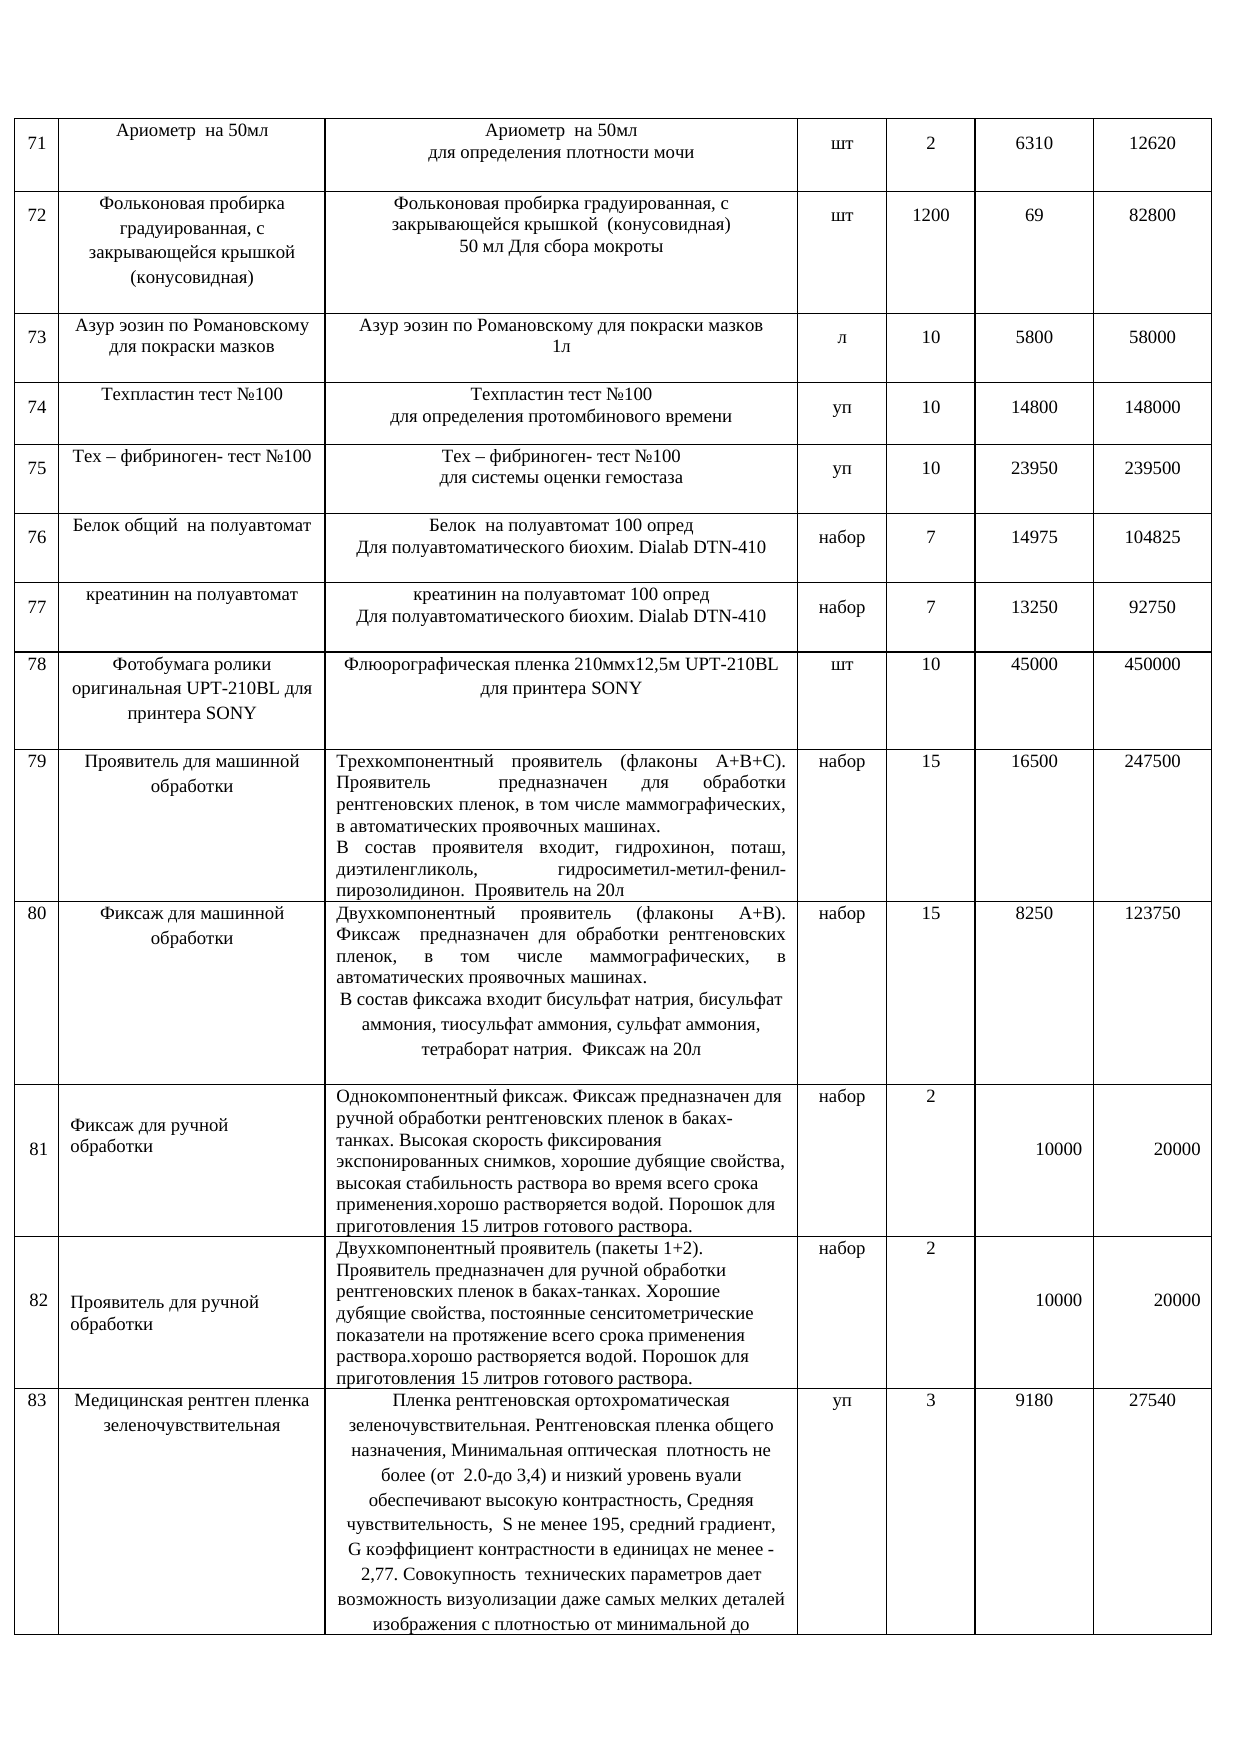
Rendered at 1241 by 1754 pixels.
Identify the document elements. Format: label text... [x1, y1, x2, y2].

table_cell 7 [887, 514, 974, 582]
table_cell набор [798, 750, 886, 901]
table_cell 6310 [976, 119, 1093, 191]
table_cell 247500 [1094, 750, 1211, 901]
table_cell Белок общий на полуавтомат [59, 514, 324, 582]
table_cell 9180 [976, 1389, 1093, 1634]
table_cell 80 [15, 902, 58, 1084]
table_cell Фиксаж для машинной обработки [59, 902, 324, 1084]
table_cell Двухкомпонентный проявитель (пакеты 1+2). Проявитель предназначен для ручной обработки рентгеновских пленок в баках-танках. Хорошие дубящие свойства, постоянные сенситометрические показатели на протяжение всего срока применения раствора.хорошо растворяется водой. Порошок для приготовления 15 литров готового раствора. [326, 1237, 797, 1388]
table_cell 1200 [887, 192, 974, 313]
table_cell Двухкомпонентный проявитель (флаконы А+В). Фиксаж предназначен для обработки рентгеновских пленок, в том числе маммографических, в автоматических проявочных машинах. В состав фиксажа входит бисульфат натрия, бисульфат аммония, тиосульфат аммония, сульфат аммония, тетраборат натрия. Фиксаж на 20л [326, 902, 797, 1084]
table_cell Тех – фибриноген- тест №100 для системы оценки гемостаза [326, 445, 797, 513]
table_cell Фольконовая пробирка градуированная, с закрывающейся крышкой (конусовидная) 50 мл Для сбора мокроты [326, 192, 797, 313]
table_cell 12620 [1094, 119, 1211, 191]
table_cell 2 [887, 1085, 974, 1236]
table_cell 23950 [976, 445, 1093, 513]
table_cell шт [798, 119, 886, 191]
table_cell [326, 1389, 797, 1634]
table_cell Фотобумага ролики оригинальная UPT-210BL для принтера SONY [59, 653, 324, 749]
table_cell 123750 [1094, 902, 1211, 1084]
table_cell 104825 [1094, 514, 1211, 582]
table_cell 10 [887, 653, 974, 749]
table_cell 15 [887, 750, 974, 901]
table_cell 76 [15, 514, 58, 582]
table_cell набор [798, 1085, 886, 1236]
table_cell 450000 [1094, 653, 1211, 749]
table_cell уп [798, 1389, 886, 1634]
table_cell 77 [15, 583, 58, 651]
table_cell 10 [887, 314, 974, 382]
table_cell 27540 [1094, 1389, 1211, 1634]
table_cell 75 [15, 445, 58, 513]
table_cell Трехкомпонентный проявитель (флаконы А+В+С). Проявитель предназначен для обработки рентгеновских пленок, в том числе маммографических, в автоматических проявочных машинах. В состав проявителя входит, гидрохинон, поташ, диэтиленгликоль, гидросиметил-метил-фенил-пирозолидинон. Проявитель на 20л [326, 750, 797, 901]
table_cell уп [798, 383, 886, 444]
table_cell Тех – фибриноген- тест №100 [59, 445, 324, 513]
table_cell 81 [15, 1085, 58, 1236]
table_cell 79 [15, 750, 58, 901]
table_cell 72 [15, 192, 58, 313]
table_cell 13250 [976, 583, 1093, 651]
table_cell Техпластин тест №100 [59, 383, 324, 444]
table_cell шт [798, 653, 886, 749]
table_cell Азур эозин по Романовскому для покраски мазков [59, 314, 324, 382]
table_cell набор [798, 514, 886, 582]
table_cell 10000 [976, 1237, 1093, 1388]
table_cell 14800 [976, 383, 1093, 444]
table_cell креатинин на полуавтомат 100 опред Для полуавтоматического биохим. Dialab DTN-410 [326, 583, 797, 651]
table_cell 73 [15, 314, 58, 382]
table_cell набор [798, 583, 886, 651]
table_cell Фольконовая пробирка градуированная, с закрывающейся крышкой (конусовидная) [59, 192, 324, 313]
table_cell уп [798, 445, 886, 513]
table_cell Проявитель для ручной обработки [59, 1237, 324, 1388]
table_cell 2 [887, 119, 974, 191]
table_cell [59, 1389, 324, 1634]
table_cell Однокомпонентный фиксаж. Фиксаж предназначен для ручной обработки рентгеновских пленок в баках-танках. Высокая скорость фиксирования экспонированных снимков, хорошие дубящие свойства, высокая стабильность раствора во время всего срока применения.хорошо растворяется водой. Порошок для приготовления 15 литров готового раствора. [326, 1085, 797, 1236]
table_cell л [798, 314, 886, 382]
table_cell 5800 [976, 314, 1093, 382]
table_cell 20000 [1094, 1237, 1211, 1388]
table_cell 83 [15, 1389, 58, 1634]
table_cell 82800 [1094, 192, 1211, 313]
table_cell Азур эозин по Романовскому для покраски мазков 1л [326, 314, 797, 382]
table_cell 74 [15, 383, 58, 444]
table_cell 78 [15, 653, 58, 749]
table_cell 15 [887, 902, 974, 1084]
table_cell 45000 [976, 653, 1093, 749]
table_cell 82 [15, 1237, 58, 1388]
table_cell Ариометр на 50мл [59, 119, 324, 191]
table_cell 7 [887, 583, 974, 651]
table_cell Белок на полуавтомат 100 опред Для полуавтоматического биохим. Dialab DTN-410 [326, 514, 797, 582]
table_cell Фиксаж для ручной обработки [59, 1085, 324, 1236]
table_cell 3 [887, 1389, 974, 1634]
table_cell 14975 [976, 514, 1093, 582]
table_cell 16500 [976, 750, 1093, 901]
table_cell 10 [887, 445, 974, 513]
table_cell набор [798, 902, 886, 1084]
table_cell 148000 [1094, 383, 1211, 444]
table_cell 92750 [1094, 583, 1211, 651]
table_cell 2 [887, 1237, 974, 1388]
table_cell 10000 [976, 1085, 1093, 1236]
table_cell Флюорографическая пленка 210ммх12,5м UPT-210BL для принтера SONY [326, 653, 797, 749]
table_cell 69 [976, 192, 1093, 313]
table_cell Ариометр на 50мл для определения плотности мочи [326, 119, 797, 191]
table_cell 8250 [976, 902, 1093, 1084]
table_cell креатинин на полуавтомат [59, 583, 324, 651]
table_cell 10 [887, 383, 974, 444]
table_cell шт [798, 192, 886, 313]
table_cell 71 [15, 119, 58, 191]
table_cell 58000 [1094, 314, 1211, 382]
table_cell 20000 [1094, 1085, 1211, 1236]
table_cell набор [798, 1237, 886, 1388]
table_cell Техпластин тест №100 для определения протомбинового времени [326, 383, 797, 444]
table_cell 239500 [1094, 445, 1211, 513]
table_cell Проявитель для машинной обработки [59, 750, 324, 901]
